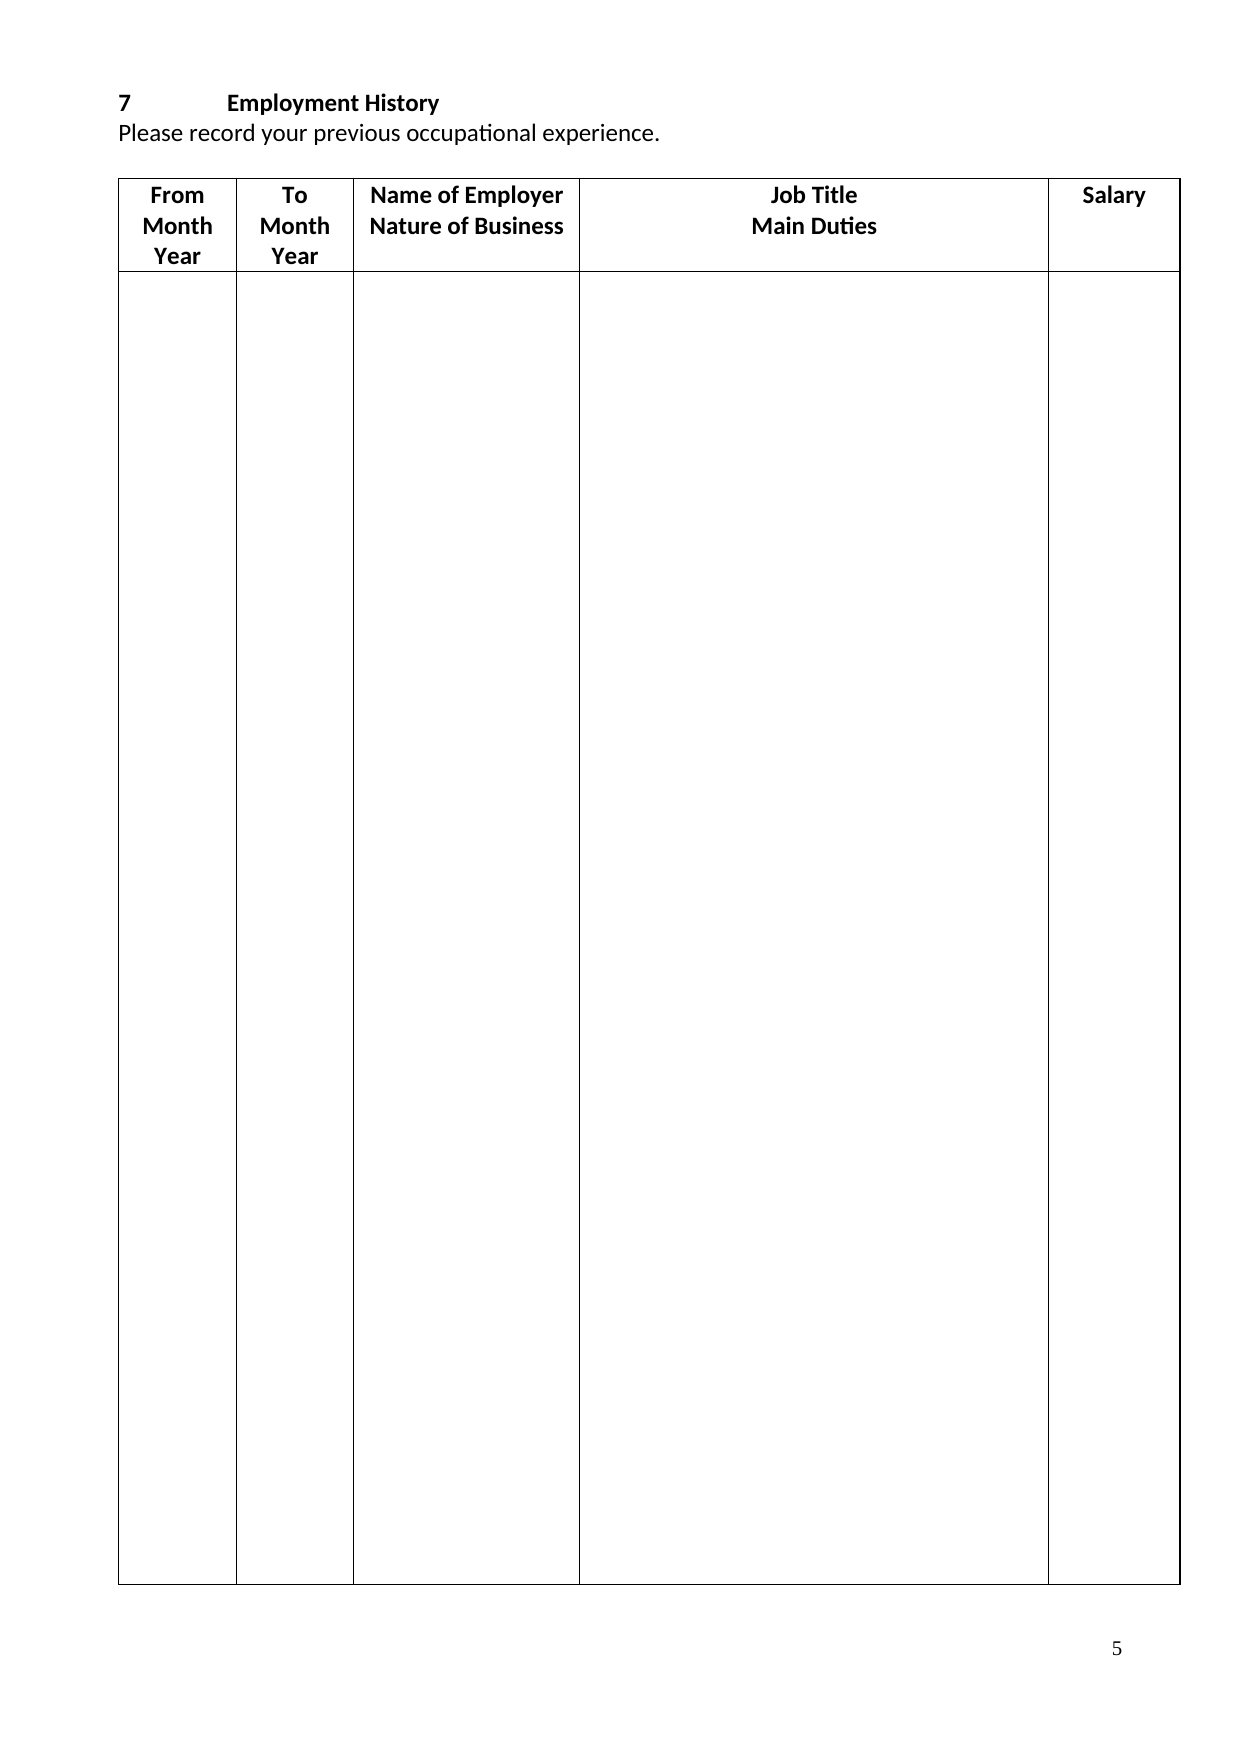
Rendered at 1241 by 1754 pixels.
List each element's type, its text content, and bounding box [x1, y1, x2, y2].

table_cell [1049, 272, 1179, 1584]
list Employment History [118, 87, 1122, 117]
table_cell [580, 272, 1048, 1584]
table_header From Month Year [119, 179, 236, 271]
table_header Name of Employer Nature of Business [354, 179, 579, 271]
text Please record your previous occupational experience. [118, 117, 1122, 148]
table_cell [237, 272, 353, 1584]
table_header Salary [1049, 179, 1179, 271]
table_header To Month Year [237, 179, 353, 271]
table_cell [119, 272, 236, 1584]
table_cell [354, 272, 579, 1584]
table_header Job Title Main Duties [580, 179, 1048, 271]
